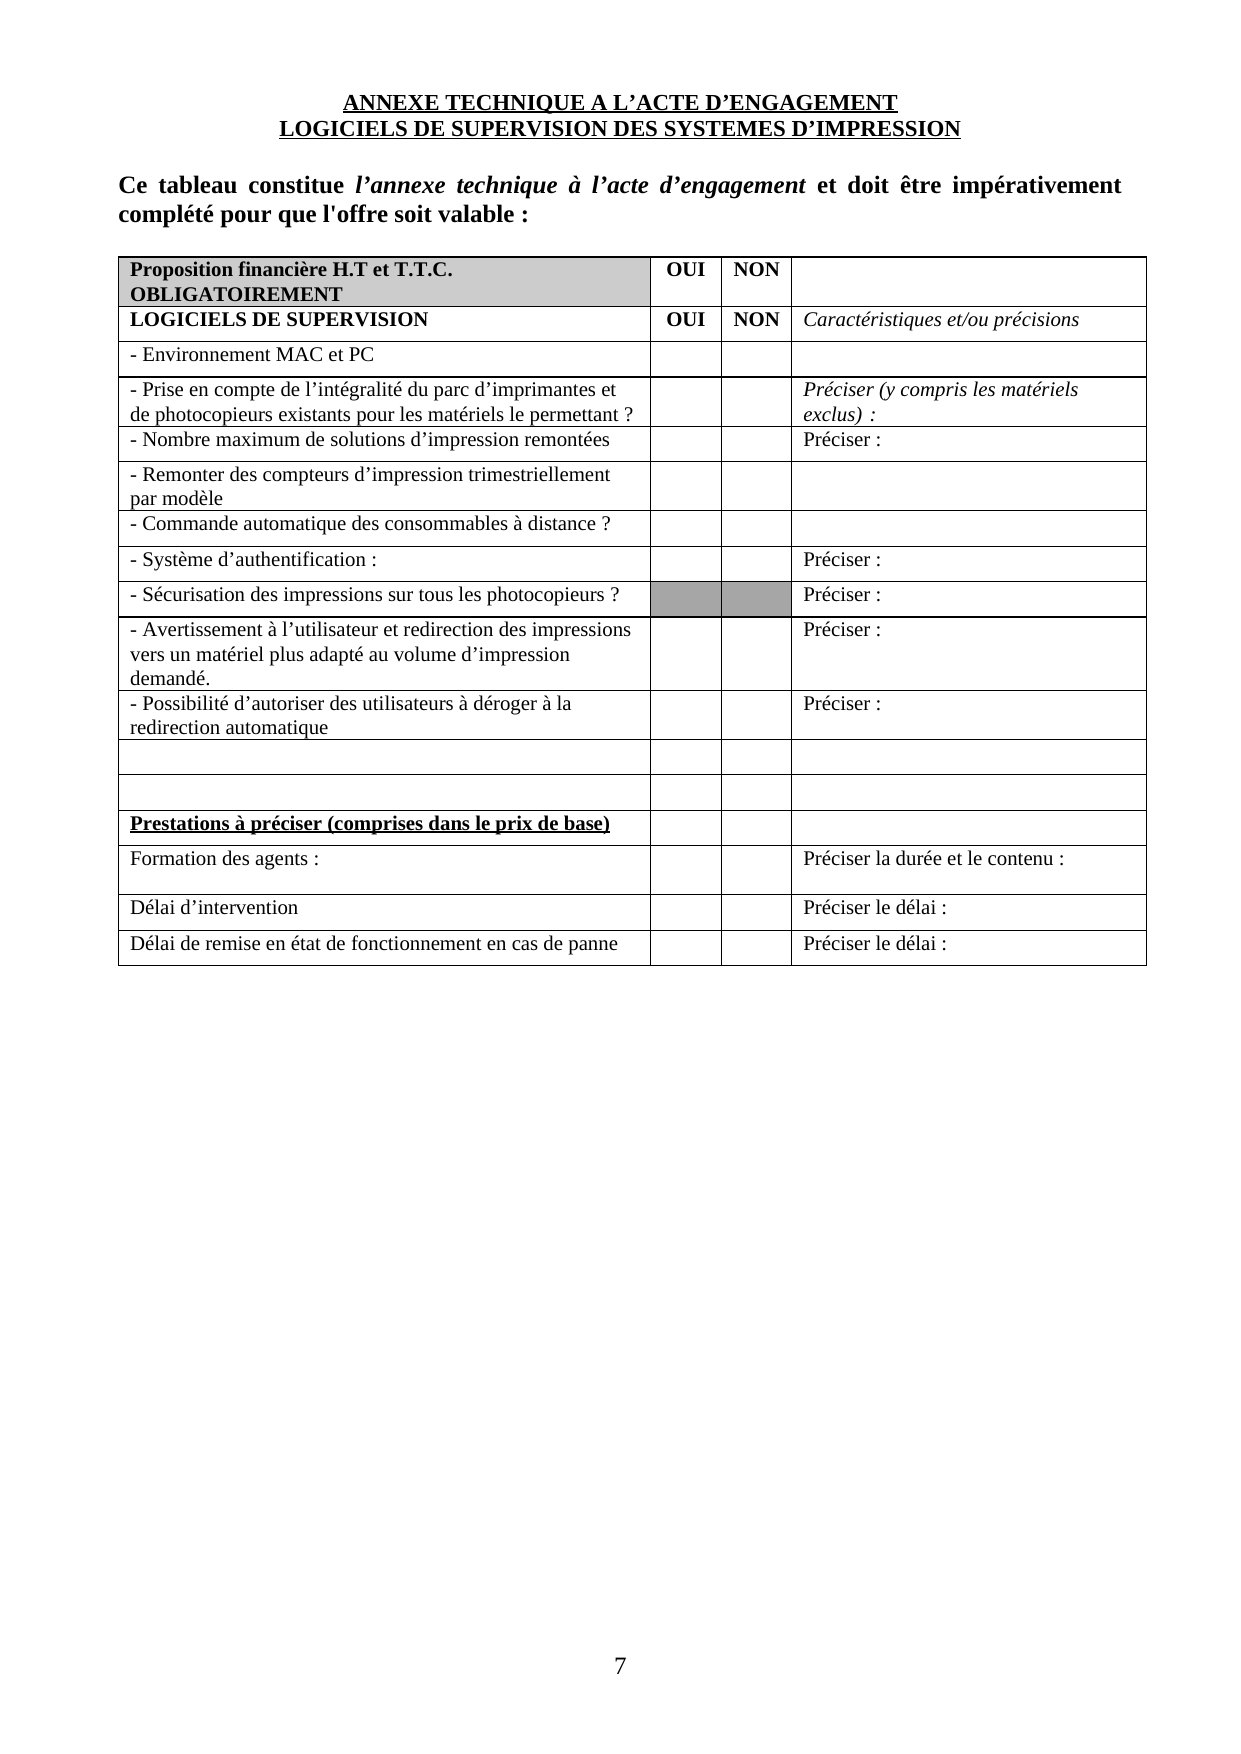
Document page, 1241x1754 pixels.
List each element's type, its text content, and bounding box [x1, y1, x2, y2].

table_cell [651, 462, 721, 510]
table_cell Préciser (y compris les matériels exclus) : [792, 378, 1146, 426]
table_cell [651, 846, 721, 894]
text LOGICIELS DE SUPERVISION DES SYSTEMES D’IMPRESSION [118, 115, 1122, 141]
table_cell - Système d’authentification : [119, 547, 650, 581]
table_cell LOGICIELS DE SUPERVISION [119, 307, 650, 341]
table_cell OUI [651, 307, 721, 341]
table_cell [792, 740, 1146, 774]
table_cell Préciser : [792, 618, 1146, 689]
table_cell [722, 846, 791, 894]
table_cell Préciser la durée et le contenu : [792, 846, 1146, 894]
table_cell [651, 691, 721, 739]
table_cell [651, 342, 721, 376]
table_cell NON [722, 307, 791, 341]
table_cell - Prise en compte de l’intégralité du parc d’imprimantes et de photocopieurs existants pour les matériels le permettant ? [119, 378, 650, 426]
table_cell [722, 618, 791, 689]
table_cell [651, 931, 721, 965]
table_cell [651, 427, 721, 461]
table_cell [651, 811, 721, 845]
table_cell [722, 931, 791, 965]
table_cell [722, 378, 791, 426]
table_cell [722, 342, 791, 376]
table_cell [119, 740, 650, 774]
table_cell - Commande automatique des consommables à distance ? [119, 511, 650, 546]
table_cell [651, 547, 721, 581]
table_header NON [722, 258, 791, 306]
table_cell [722, 462, 791, 510]
table_cell [651, 511, 721, 546]
table_cell [792, 811, 1146, 845]
table_cell - Sécurisation des impressions sur tous les photocopieurs ? [119, 582, 650, 616]
table_cell Préciser le délai : [792, 895, 1146, 929]
table_cell [722, 582, 791, 616]
table_cell Délai d’intervention [119, 895, 650, 929]
table_cell [722, 511, 791, 546]
table_header Proposition financière H.T et T.T.C. OBLIGATOIREMENT [119, 258, 650, 306]
table_cell [722, 775, 791, 809]
table_cell [722, 895, 791, 929]
table_cell Délai de remise en état de fonctionnement en cas de panne [119, 931, 650, 965]
table_cell - Possibilité d’autoriser des utilisateurs à déroger à la redirection automatique [119, 691, 650, 739]
table_cell Formation des agents : [119, 846, 650, 894]
table_cell [722, 740, 791, 774]
table_cell [651, 895, 721, 929]
table_cell Préciser : [792, 582, 1146, 616]
table_header OUI [651, 258, 721, 306]
table_cell [651, 378, 721, 426]
table_cell [722, 427, 791, 461]
table_cell [792, 775, 1146, 809]
table_cell [722, 691, 791, 739]
text ANNEXE TECHNIQUE A L’ACTE D’ENGAGEMENT [118, 89, 1122, 115]
table_cell Préciser : [792, 691, 1146, 739]
table_cell Préciser : [792, 427, 1146, 461]
table_cell Caractéristiques et/ou précisions [792, 307, 1146, 341]
table_cell - Environnement MAC et PC [119, 342, 650, 376]
text Ce tableau constitue l’annexe technique à l’acte d’engagement et doit être impérativement complété pour que l'offre soit valable : [118, 170, 1122, 228]
table_cell - Nombre maximum de solutions d’impression remontées [119, 427, 650, 461]
table_cell [651, 740, 721, 774]
table_cell [722, 547, 791, 581]
table_cell - Remonter des compteurs d’impression trimestriellement par modèle [119, 462, 650, 510]
table_cell [792, 462, 1146, 510]
table_cell Préciser : [792, 547, 1146, 581]
table_cell [722, 811, 791, 845]
table_cell Préciser le délai : [792, 931, 1146, 965]
table_cell [792, 342, 1146, 376]
table_cell [651, 618, 721, 689]
table_cell [119, 775, 650, 809]
table_cell [651, 775, 721, 809]
table_header [792, 258, 1146, 306]
table_cell [792, 511, 1146, 546]
table_cell [651, 582, 721, 616]
table_cell Prestations à préciser (comprises dans le prix de base) [119, 811, 650, 845]
table_cell - Avertissement à l’utilisateur et redirection des impressions vers un matériel plus adapté au volume d’impression demandé. [119, 618, 650, 689]
